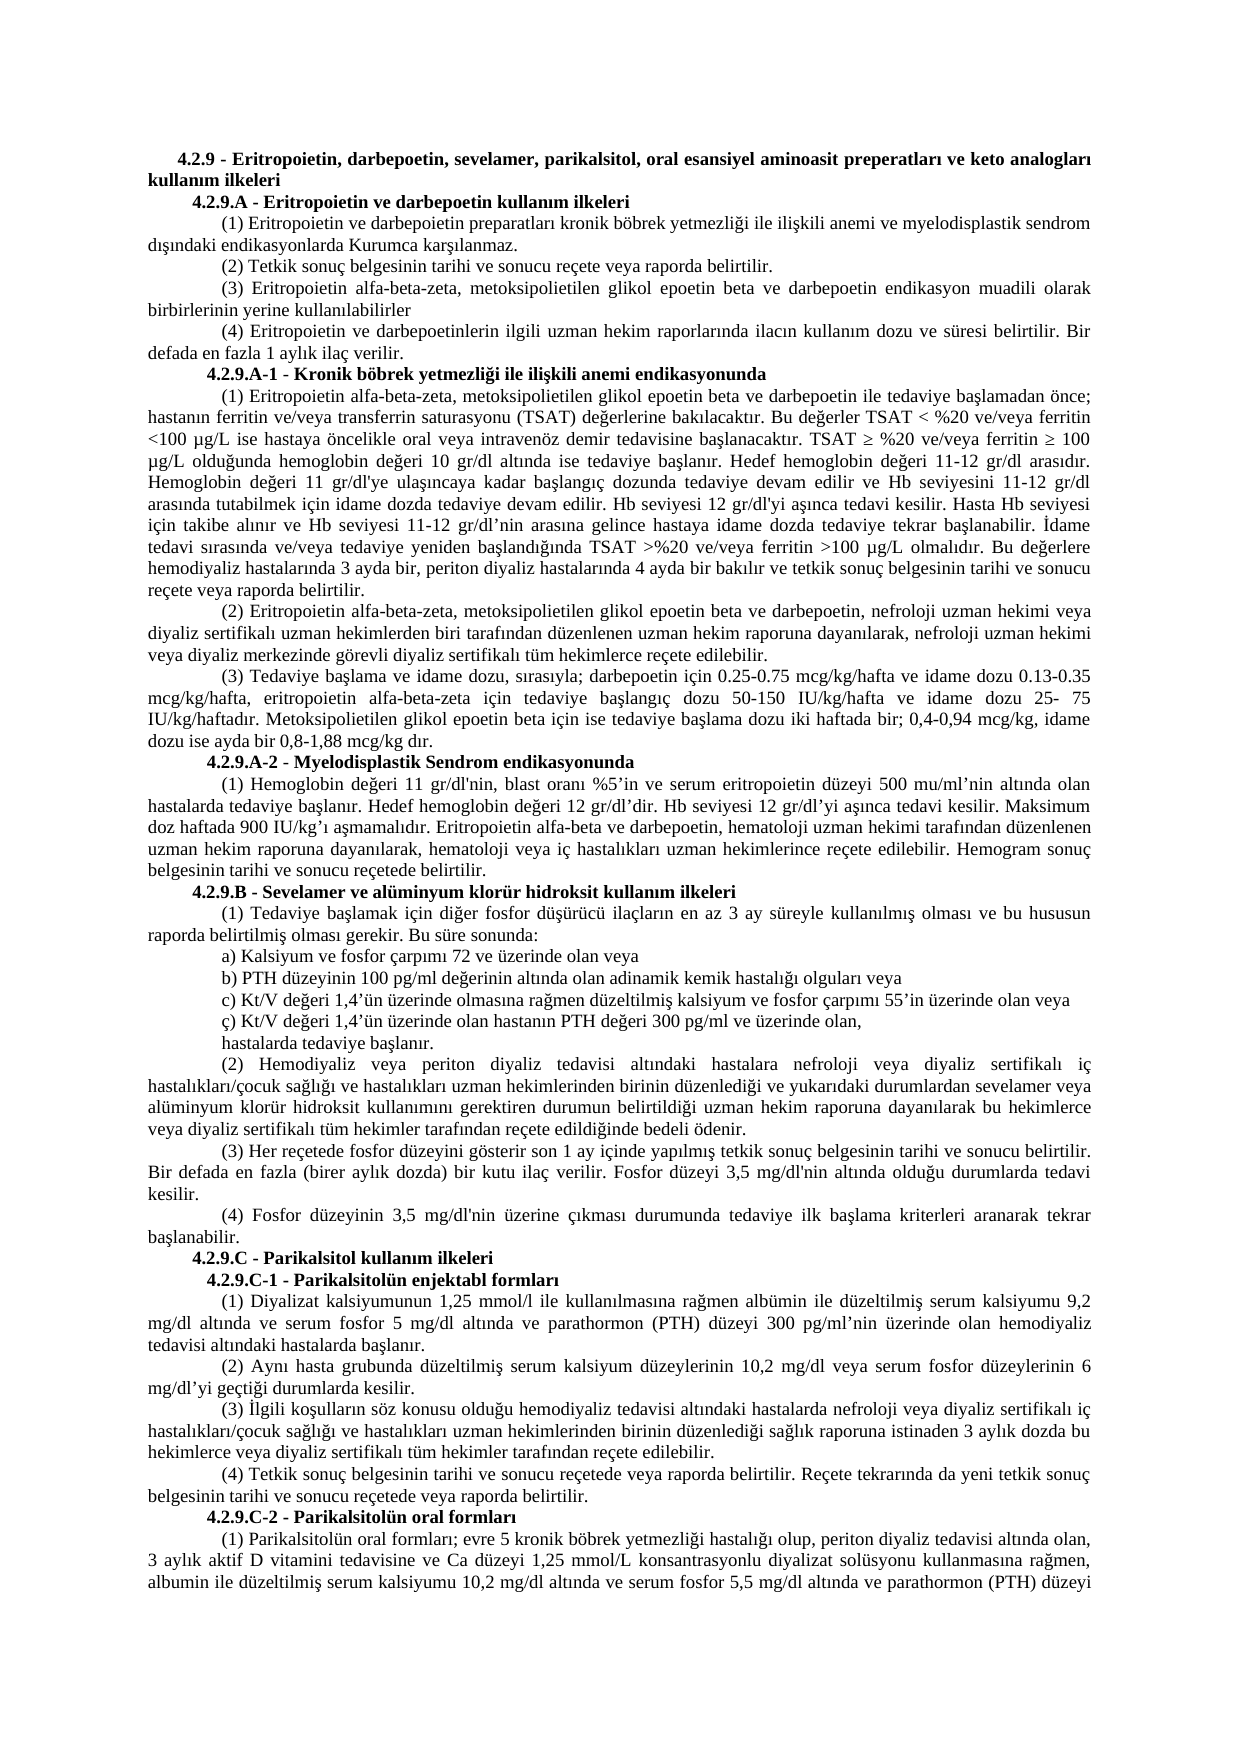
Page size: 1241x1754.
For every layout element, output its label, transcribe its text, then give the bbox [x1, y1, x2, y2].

text (1) Eritropoietin ve darbepoietin preparatları kronik böbrek yetmezliği ile ilişkili anemi ve myelodisplastik sendrom dışındaki endikasyonlarda Kurumca karşılanmaz. [148, 385, 1093, 428]
text (1) Hemoglobin değeri 11 gr/dl'nin, blast oranı %5’in ve serum eritropoietin düzeyi 500 mu/ml’nin altında olan hastalarda tedaviye başlanır. Hedef hemoglobin değeri 12 gr/dl’dir. Hb seviyesi 12 gr/dl’yi aşınca tedavi kesilir. Maksimum doz haftada 900 IU/kg’ı aşmamalıdır. Eritropoietin alfa-beta ve darbepoetin, hematoloji uzman hekimi tarafından düzenlenen uzman hekim raporuna dayanılarak, hematoloji veya iç hastalıkları uzman hekimlerince reçete edilebilir. Hemogram sonuç belgesinin tarihi ve sonucu reçetede belirtilir. [148, 945, 1093, 1053]
text 4.2.9.C-1 - Parikalsitolün enjektabl formları [148, 1441, 1093, 1463]
text (1) Eritropoietin alfa-beta-zeta, metoksipolietilen glikol epoetin beta ve darbepoetin ile tedaviye başlamadan önce; hastanın ferritin ve/veya transferrin saturasyonu (TSAT) değerlerine bakılacaktır. Bu değerler TSAT < %20 ve/veya ferritin <100 µg/L ise hastaya öncelikle oral veya intravenöz demir tedavisine başlanacaktır. TSAT ≥ %20 ve/veya ferritin ≥ 100 µg/L olduğunda hemoglobin değeri 10 gr/dl altında ise tedaviye başlanır. Hedef hemoglobin değeri 11-12 gr/dl arasıdır. Hemoglobin değeri 11 gr/dl'ye ulaşıncaya kadar başlangıç dozunda tedaviye devam edilir ve Hb seviyesini 11-12 gr/dl arasında tutabilmek için idame dozda tedaviye devam edilir. Hb seviyesi 12 gr/dl'yi aşınca tedavi kesilir. Hasta Hb seviyesi için takibe alınır ve Hb seviyesi 11-12 gr/dl’nin arasına gelince hastaya idame dozda tedaviye tekrar başlanabilir. İdame tedavi sırasında ve/veya tedaviye yeniden başlandığında TSAT >%20 ve/veya ferritin >100 µg/L olmalıdır. Bu değerlere hemodiyaliz hastalarında 3 ayda bir, periton diyaliz hastalarında 4 ayda bir bakılır ve tetkik sonuç belgesinin tarihi ve sonucu reçete veya raporda belirtilir. [148, 557, 1093, 773]
subtitle 4.2.9.A - Eritropoietin ve darbepoetin kullanım ilkeleri [148, 363, 1093, 385]
text (4) Eritropoietin ve darbepoetinlerin ilgili uzman hekim raporlarında ilacın kullanım dozu ve süresi belirtilir. Bir defada en fazla 1 aylık ilaç verilir. [148, 493, 1093, 536]
text (1) Yatan hastalar dışında, oral ve tüple beslenemeyen hastalara, bu durumun sağlık kurulu raporunda belirtilmesi kaydıyla uzman hekim tarafından en fazla 30 günlük dozda reçete edilmesi halinde parenteral beslenme ürünlerinin bedeli ödenir. [148, 255, 1093, 320]
text (2) Hemodiyaliz veya periton diyaliz tedavisi altındaki hastalara nefroloji veya diyaliz sertifikalı iç hastalıkları/çocuk sağlığı ve hastalıkları uzman hekimlerinden birinin düzenlediği ve yukarıdaki durumlardan sevelamer veya alüminyum klorür hidroksit kullanımını gerektiren durumun belirtildiği uzman hekim raporuna dayanılarak bu hekimlerce veya diyaliz sertifikalı tüm hekimler tarafından reçete edildiğinde bedeli ödenir. [148, 1226, 1093, 1312]
text (2) Aynı hasta grubunda düzeltilmiş serum kalsiyum düzeylerinin 10,2 mg/dl veya serum fosfor düzeylerinin 6 mg/dl’yi geçtiği durumlarda kesilir. [148, 1528, 1093, 1571]
text b) PTH düzeyinin 100 pg/ml değerinin altında olan adinamik kemik hastalığı olguları veya [148, 1139, 1093, 1161]
text (2) Tetkik sonuç belgesinin tarihi ve sonucu reçete veya raporda belirtilir. [148, 428, 1093, 449]
text a) Kalsiyum ve fosfor çarpımı 72 ve üzerinde olan veya [148, 1118, 1093, 1139]
subtitle 4.2.9.C - Parikalsitol kullanım ilkeleri [148, 1420, 1093, 1441]
subtitle 4.2.9 - Eritropoietin, darbepoetin, sevelamer, parikalsitol, oral esansiyel aminoasit preperatları ve keto analogları kullanım ilkeleri [148, 320, 1093, 363]
text (4) Yoğunlaştırıcı-kıvam artırıcı beslenme ürünleri, 2 yaşın altında yutma/yutkunma bozukluğu veya gastro özofagial reflüsü olan çocuklarda, bu durumun belirtildiği gastroenteroloji, metabolizma ve yoğun bakım uzmanlarının en az birinin bulunduğu sağlık kurulu raporuna istinaden bu hekimler ve çocuk sağlığı ve hastalıkları uzman hekimlerince reçete edilebilir. Raporda, ürünün adı, günlük kullanım miktarı açıkça belirtilerek reçeteye en fazla bir kutu yazılır. [148, 148, 1093, 234]
text c) Kt/V değeri 1,4’ün üzerinde olmasına rağmen düzeltilmiş kalsiyum ve fosfor çarpımı 55’in üzerinde olan veya [148, 1161, 1093, 1183]
text 4.2.9.A-2 - Myelodisplastik Sendrom endikasyonunda [148, 924, 1093, 945]
text (3) Her reçetede fosfor düzeyini gösterir son 1 ay içinde yapılmış tetkik sonuç belgesinin tarihi ve sonucu belirtilir. Bir defada en fazla (birer aylık dozda) bir kutu ilaç verilir. Fosfor düzeyi 3,5 mg/dl'nin altında olduğu durumlarda tedavi kesilir. [148, 1312, 1093, 1377]
text (1) Diyalizat kalsiyumunun 1,25 mmol/l ile kullanılmasına rağmen albümin ile düzeltilmiş serum kalsiyumu 9,2 mg/dl altında ve serum fosfor 5 mg/dl altında ve parathormon (PTH) düzeyi 300 pg/ml’nin üzerinde olan hemodiyaliz tedavisi altındaki hastalarda başlanır. [148, 1463, 1093, 1528]
text 4.2.9.A-1 - Kronik böbrek yetmezliği ile ilişkili anemi endikasyonunda [148, 536, 1093, 557]
text hastalarda tedaviye başlanır. [148, 1204, 1093, 1226]
text (2) Eritropoietin alfa-beta-zeta, metoksipolietilen glikol epoetin beta ve darbepoetin, nefroloji uzman hekimi veya diyaliz sertifikalı uzman hekimlerden biri tarafından düzenlenen uzman hekim raporuna dayanılarak, nefroloji uzman hekimi veya diyaliz merkezinde görevli diyaliz sertifikalı tüm hekimlerce reçete edilebilir. [148, 773, 1093, 838]
text (3) Eritropoietin alfa-beta-zeta, metoksipolietilen glikol epoetin beta ve darbepoetin endikasyon muadili olarak birbirlerinin yerine kullanılabilirler [148, 449, 1093, 493]
subtitle 4.2.9.B - Sevelamer ve alüminyum klorür hidroksit kullanım ilkeleri [148, 1053, 1093, 1075]
text ç) Kt/V değeri 1,4’ün üzerinde olan hastanın PTH değeri 300 pg/ml ve üzerinde olan, [148, 1183, 1093, 1204]
text (1) Tedaviye başlamak için diğer fosfor düşürücü ilaçların en az 3 ay süreyle kullanılmış olması ve bu hususun raporda belirtilmiş olması gerekir. Bu süre sonunda: [148, 1075, 1093, 1118]
subtitle 4.2.8.B - Parenteral beslenme ürünleri [148, 234, 1093, 255]
text (4) Fosfor düzeyinin 3,5 mg/dl'nin üzerine çıkması durumunda tedaviye ilk başlama kriterleri aranarak tekrar başlanabilir. [148, 1377, 1093, 1420]
text (3) Tedaviye başlama ve idame dozu, sırasıyla; darbepoetin için 0.25-0.75 mcg/kg/hafta ve idame dozu 0.13-0.35 mcg/kg/hafta, eritropoietin alfa-beta-zeta için tedaviye başlangıç dozu 50-150 IU/kg/hafta ve idame dozu 25- 75 IU/kg/haftadır. Metoksipolietilen glikol epoetin beta için ise tedaviye başlama dozu iki haftada bir; 0,4-0,94 mcg/kg, idame dozu ise ayda bir 0,8-1,88 mcg/kg dır. [148, 838, 1093, 924]
